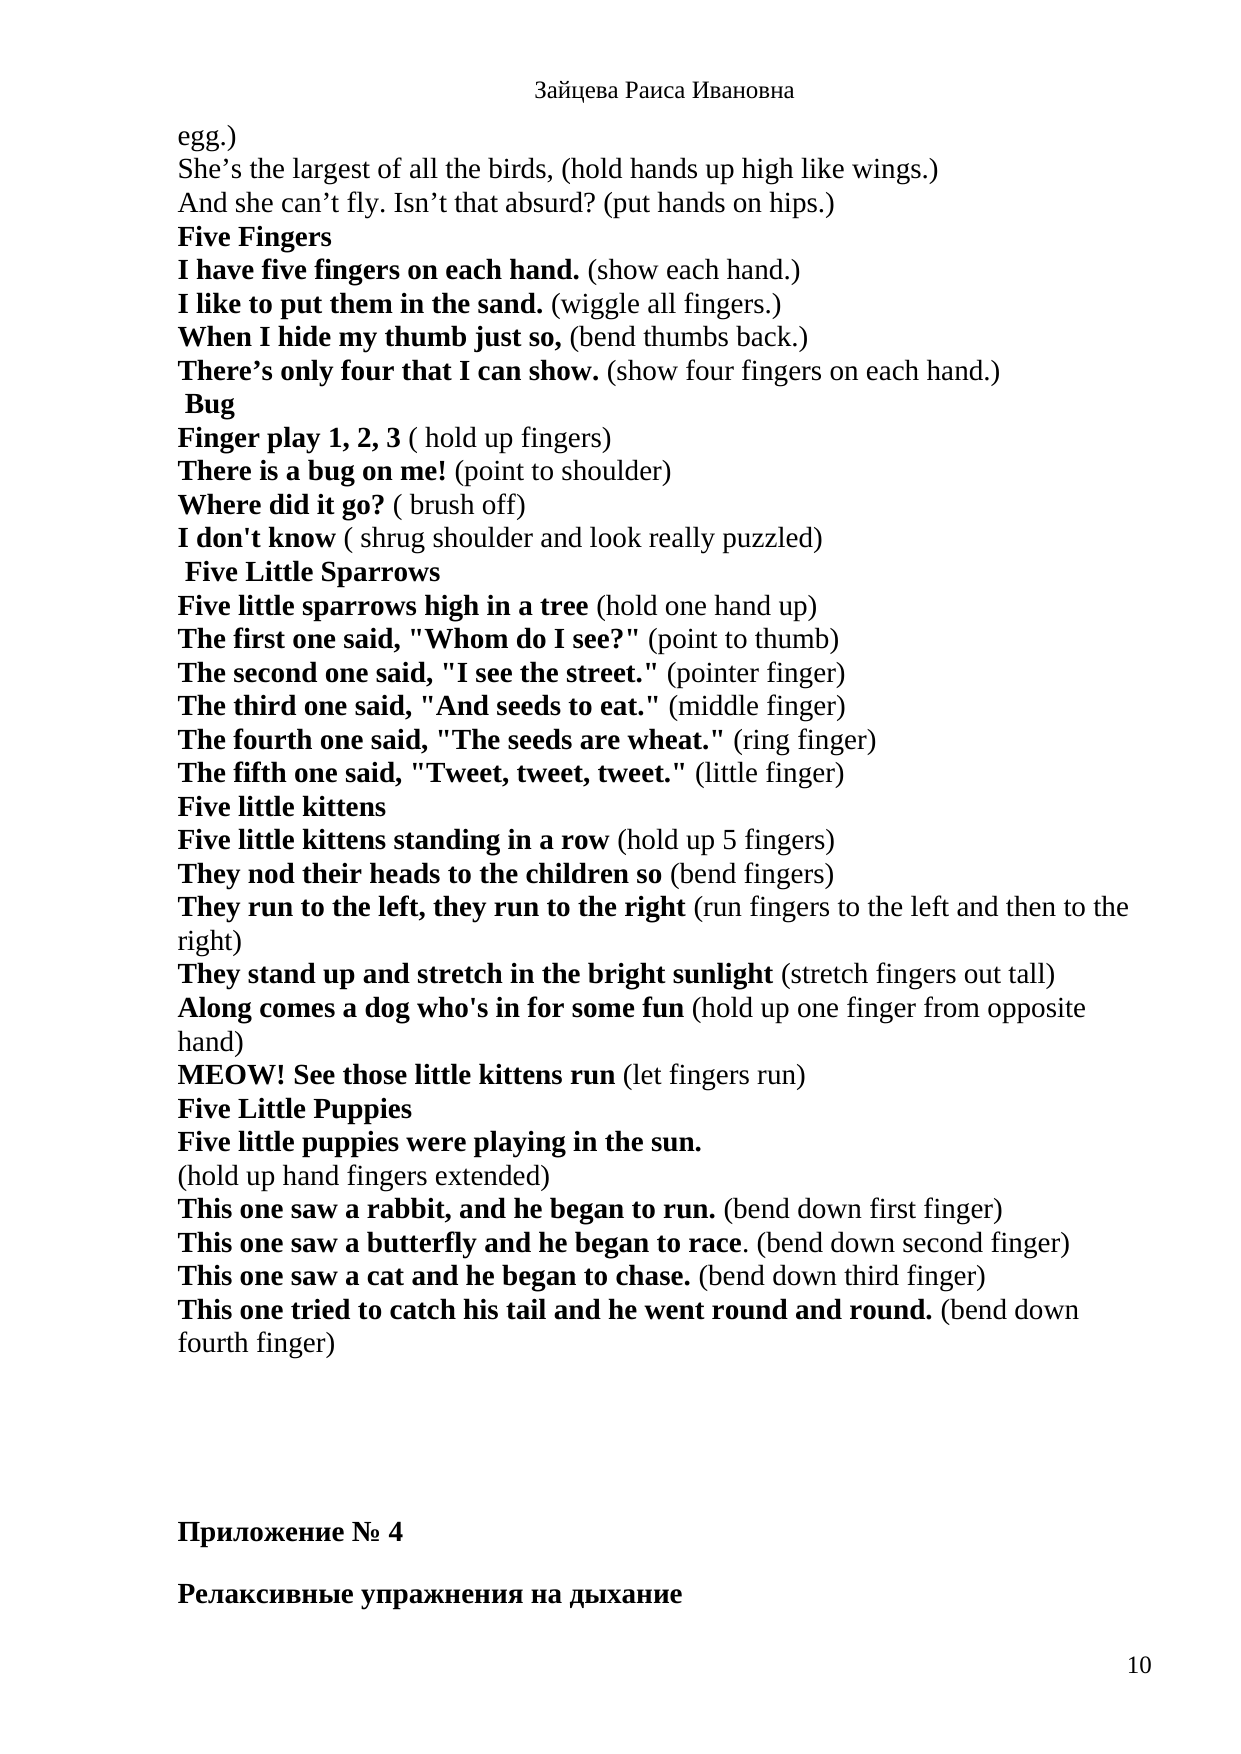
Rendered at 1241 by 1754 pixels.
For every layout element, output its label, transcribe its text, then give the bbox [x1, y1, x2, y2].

text Приложение № 4 [177, 1514, 1152, 1547]
text Релаксивные упражнения на дыхание [177, 1576, 1152, 1610]
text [177, 118, 1152, 1359]
